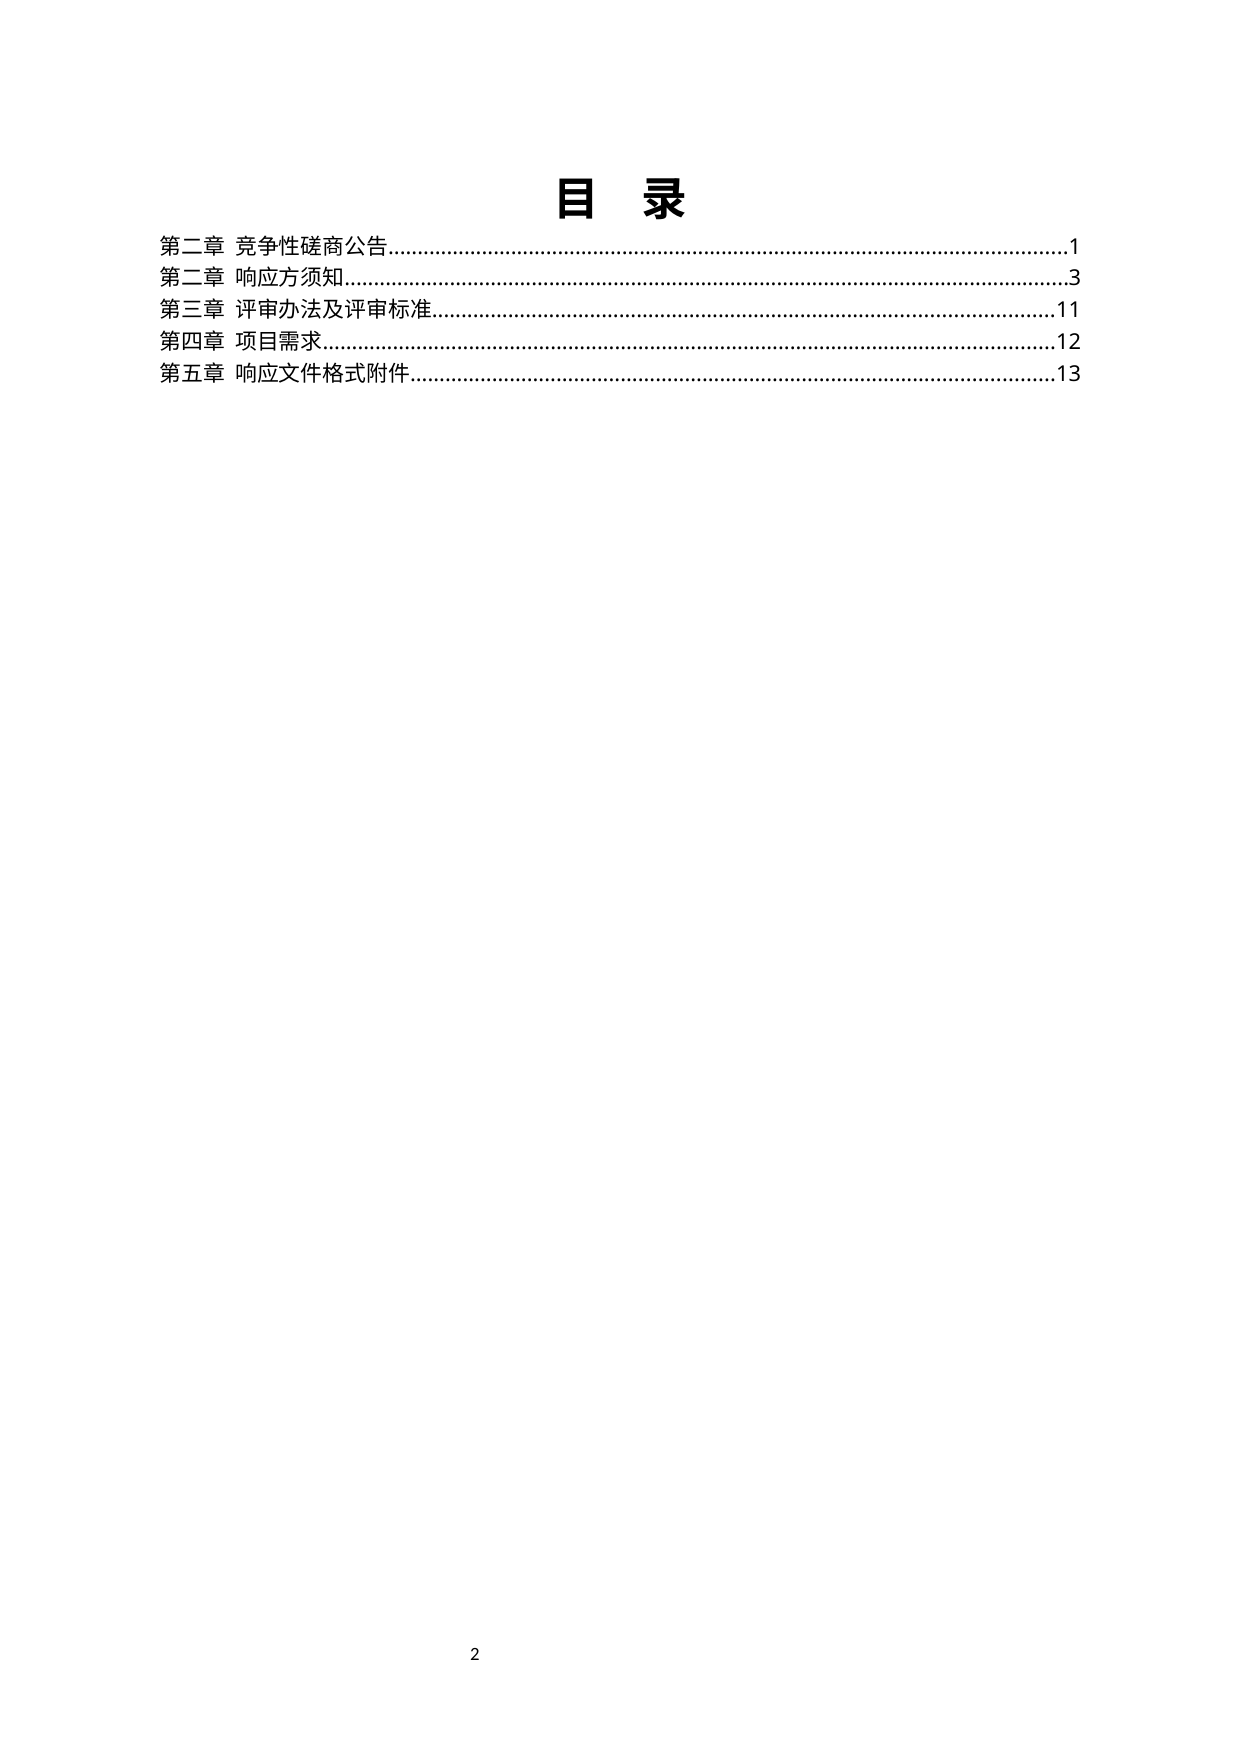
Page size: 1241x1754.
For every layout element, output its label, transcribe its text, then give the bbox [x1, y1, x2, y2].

text 第五章 响应文件格式附件 13 [159, 356, 1081, 387]
text 第二章 竞争性磋商公告 1 [159, 229, 1081, 260]
text 目 录 [159, 162, 1081, 229]
text 第四章 项目需求 12 [159, 324, 1081, 356]
text 第二章 响应方须知 3 [159, 260, 1081, 292]
text 第三章 评审办法及评审标准 11 [159, 292, 1081, 324]
